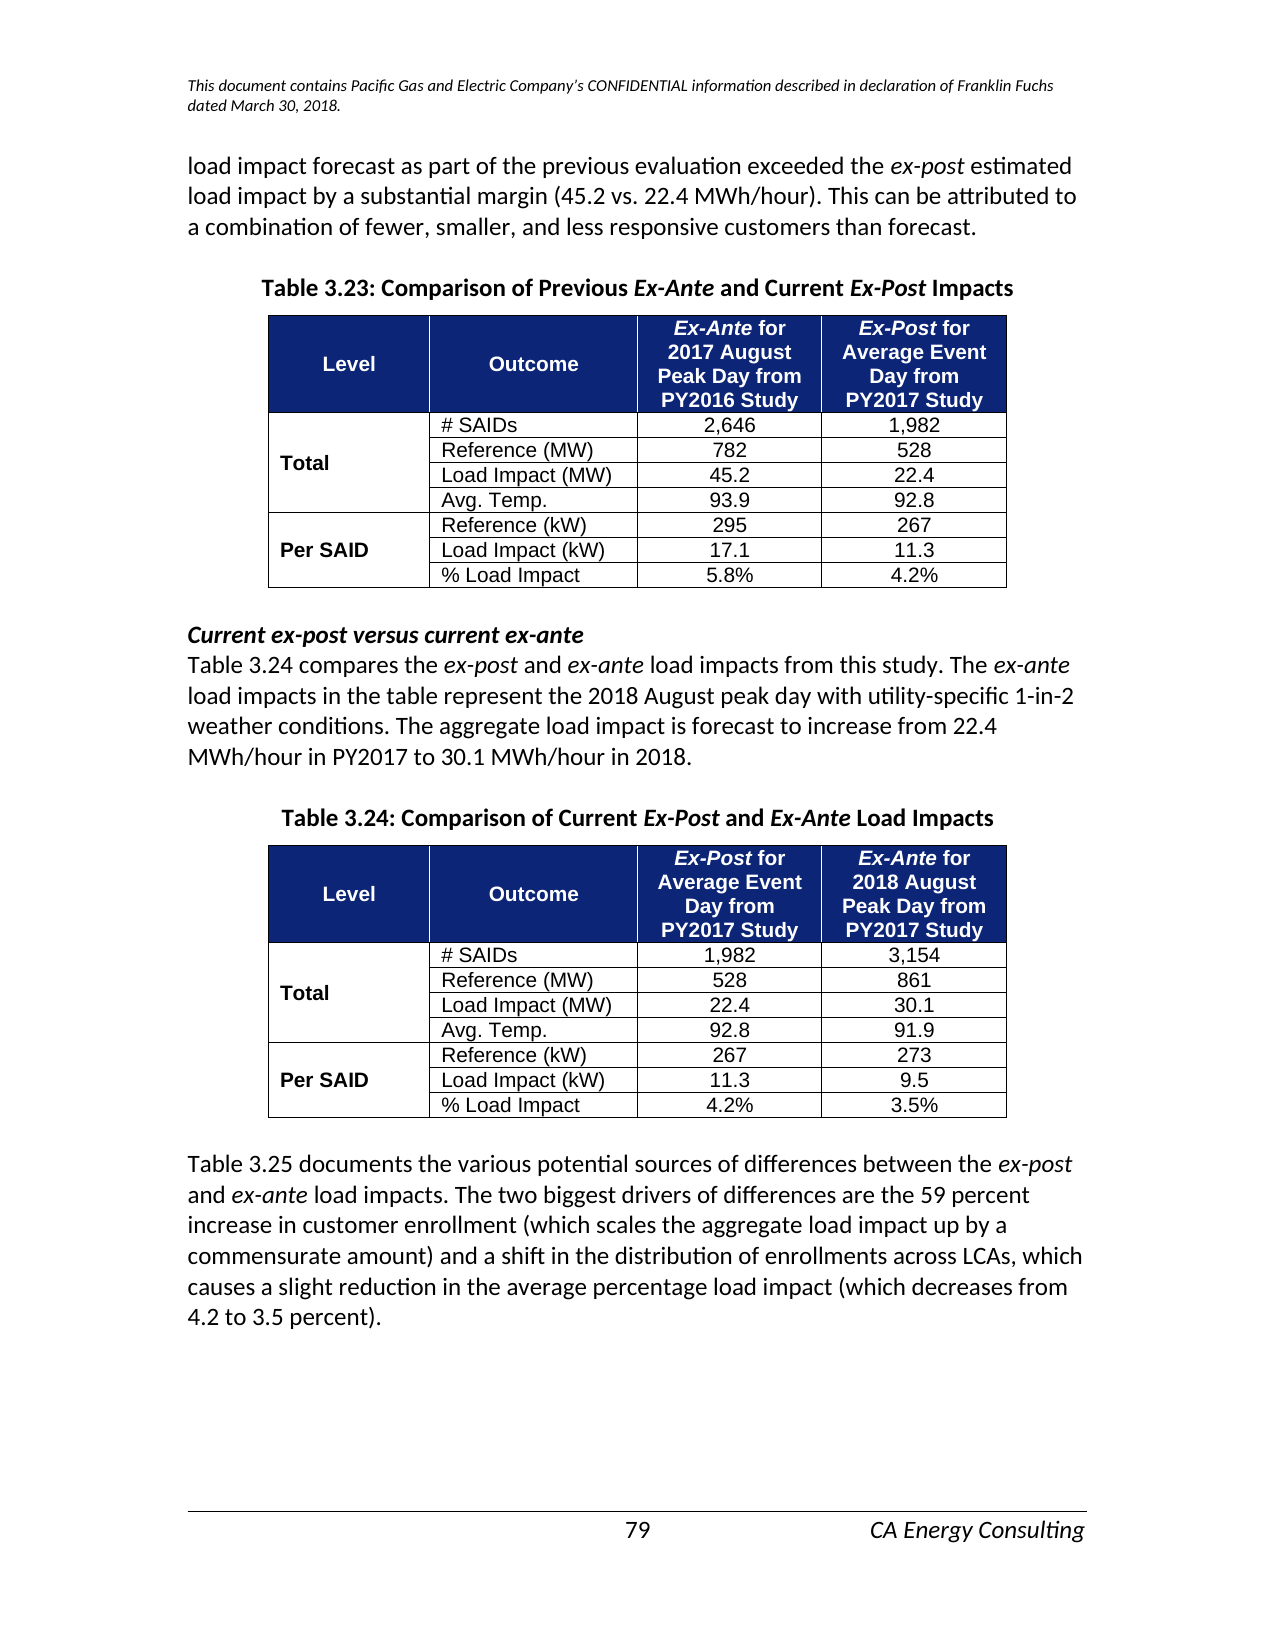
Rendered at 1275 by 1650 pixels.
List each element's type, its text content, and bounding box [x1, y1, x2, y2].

table_header Level [269, 846, 429, 942]
table_cell 11.3 [822, 538, 1006, 562]
table_cell 45.2 [638, 463, 821, 487]
table_cell 528 [638, 968, 821, 992]
table_cell Per SAID [269, 513, 429, 587]
table_cell # SAIDs [430, 413, 637, 437]
table_cell 267 [822, 513, 1006, 537]
table_header Ex-Ante for 2017 August Peak Day from PY2016 Study [638, 316, 821, 412]
table_cell 295 [638, 513, 821, 537]
table_cell 4.2% [822, 563, 1006, 587]
table_cell 30.1 [822, 993, 1006, 1017]
table_cell Load Impact (MW) [430, 993, 637, 1017]
table_cell # SAIDs [430, 943, 637, 967]
table_cell Reference (kW) [430, 513, 637, 537]
table_cell 782 [638, 438, 821, 462]
table_cell 92.8 [638, 1018, 821, 1042]
table_cell 3,154 [822, 943, 1006, 967]
table_header Ex-Post for Average Event Day from PY2017 Study [638, 846, 821, 942]
table_cell Reference (MW) [430, 438, 637, 462]
table_cell 11.3 [638, 1068, 821, 1092]
table_header Ex-Post for Average Event Day from PY2017 Study [822, 316, 1006, 412]
table_cell Reference (MW) [430, 968, 637, 992]
table_cell 1,982 [822, 413, 1006, 437]
table_cell Reference (kW) [430, 1043, 637, 1067]
table_cell 91.9 [822, 1018, 1006, 1042]
table_cell % Load Impact [430, 1093, 637, 1117]
table_cell 22.4 [638, 993, 821, 1017]
table_cell Load Impact (kW) [430, 1068, 637, 1092]
table_cell 267 [638, 1043, 821, 1067]
table_cell 861 [822, 968, 1006, 992]
table_cell 92.8 [822, 488, 1006, 512]
table_cell 22.4 [822, 463, 1006, 487]
table_cell 528 [822, 438, 1006, 462]
table_cell 2,646 [638, 413, 821, 437]
table_cell 273 [822, 1043, 1006, 1067]
table_header Outcome [430, 316, 637, 412]
table_header Ex-Ante for 2018 August Peak Day from PY2017 Study [822, 846, 1006, 942]
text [187, 150, 1087, 242]
table_header Outcome [430, 846, 637, 942]
table_cell Avg. Temp. [430, 1018, 637, 1042]
table_cell 3.5% [822, 1093, 1006, 1117]
table_cell 17.1 [638, 538, 821, 562]
table_cell Per SAID [269, 1043, 429, 1117]
table_cell 93.9 [638, 488, 821, 512]
table_cell 1,982 [638, 943, 821, 967]
table_cell Total [269, 943, 429, 1042]
table_header Level [269, 316, 429, 412]
text Current ex-post versus current ex-ante [187, 619, 1087, 649]
table_cell 4.2% [638, 1093, 821, 1117]
table_cell 9.5 [822, 1068, 1006, 1092]
table_cell Total [269, 413, 429, 512]
table_cell Load Impact (MW) [430, 463, 637, 487]
table_cell Avg. Temp. [430, 488, 637, 512]
table_cell % Load Impact [430, 563, 637, 587]
table_cell Load Impact (kW) [430, 538, 637, 562]
table_cell 5.8% [638, 563, 821, 587]
